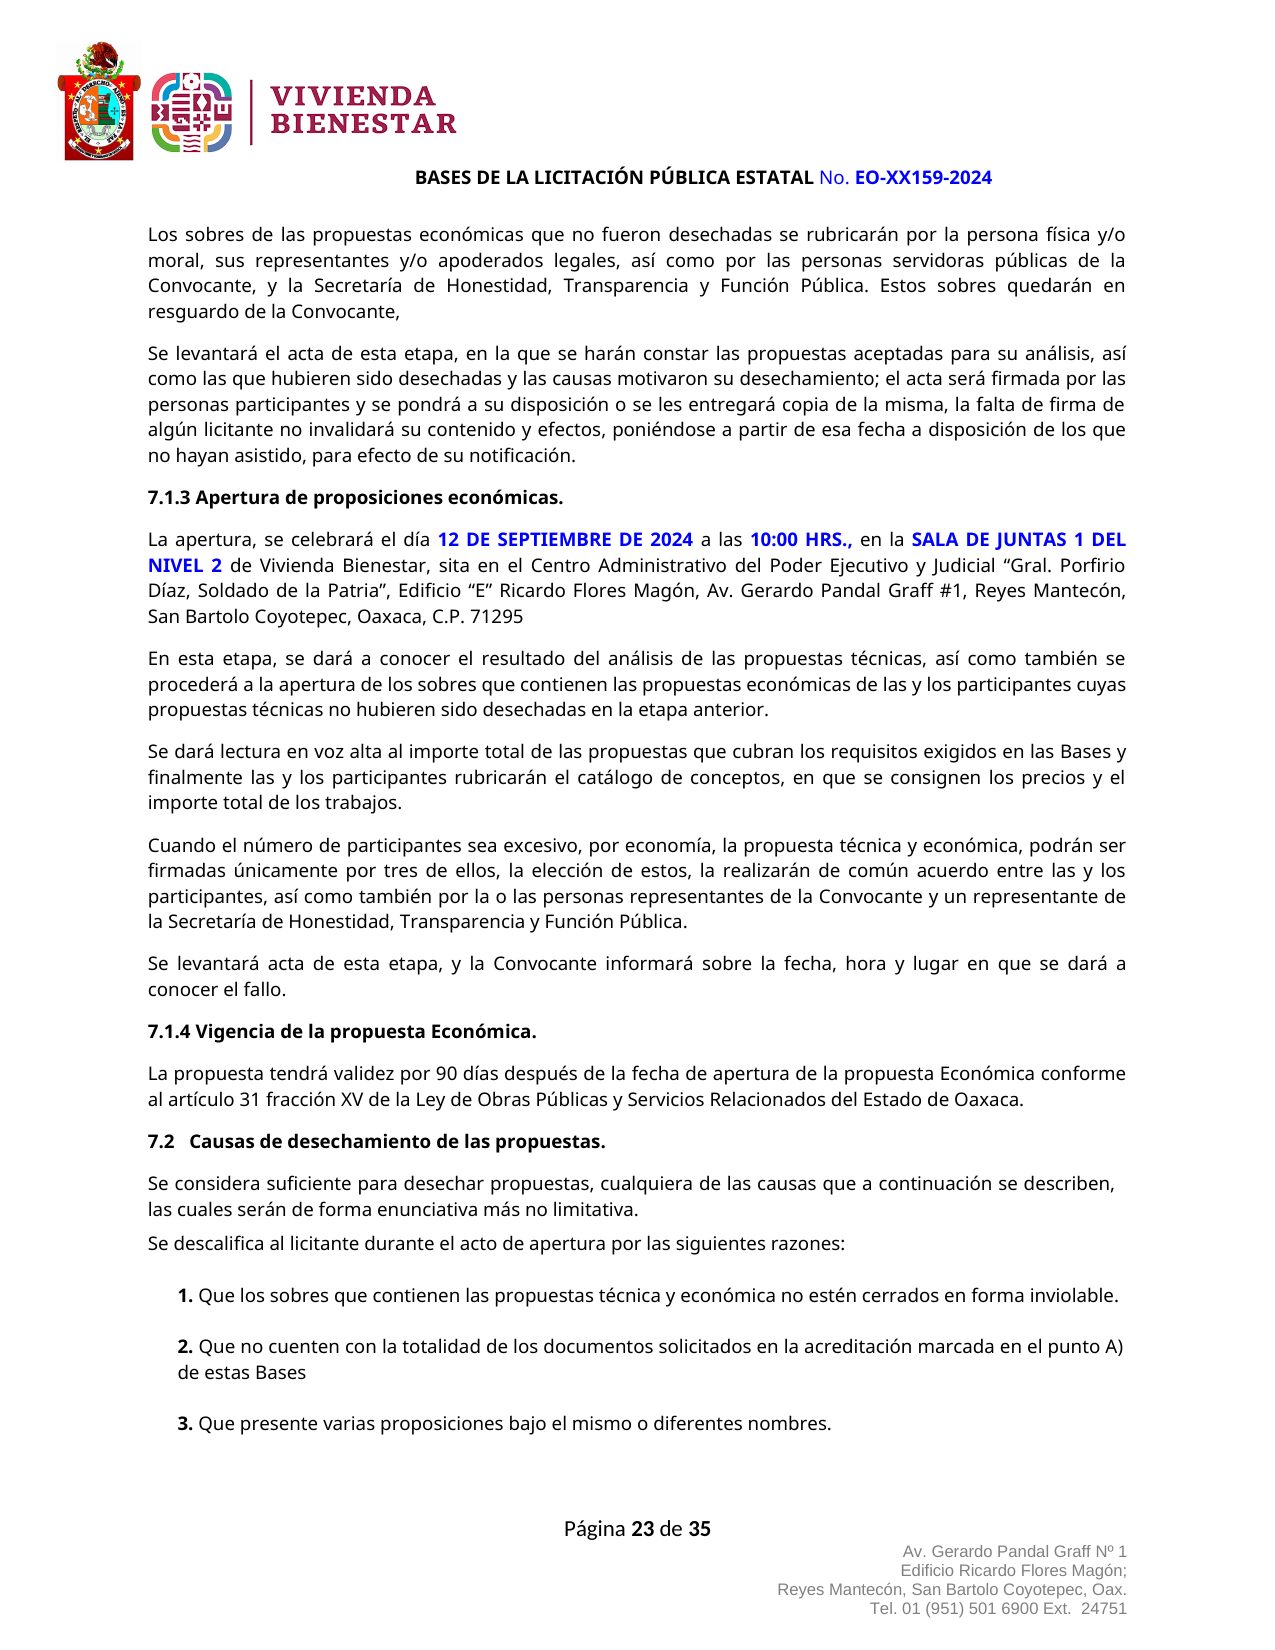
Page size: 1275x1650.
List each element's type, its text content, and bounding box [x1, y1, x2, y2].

text En esta etapa, se dará a conocer el resultado del análisis de las propuestas técnicas, así como también se procederá a la apertura de los sobres que contienen las propuestas económicas de las y los participantes cuyas propuestas técnicas no hubieren sido desechadas en la etapa anterior. [148, 645, 1127, 722]
text Se descalifica al licitante durante el acto de apertura por las siguientes razones: [148, 1230, 1125, 1255]
picture [55, 41, 143, 163]
text 7.1.4 Vigencia de la propuesta Económica. [148, 1018, 1127, 1044]
text 7.2 Causas de desechamiento de las propuestas. [148, 1128, 1127, 1154]
text La propuesta tendrá validez por 90 días después de la fecha de apertura de la propuesta Económica conforme al artículo 31 fracción XV de la Ley de Obras Públicas y Servicios Relacionados del Estado de Oaxaca. [148, 1061, 1127, 1112]
text 3. Que presente varias proposiciones bajo el mismo o diferentes nombres. [177, 1410, 1125, 1436]
text Se considera suficiente para desechar propuestas, cualquiera de las causas que a continuación se describen, las cuales serán de forma enunciativa más no limitativa. [148, 1170, 1117, 1221]
text Se levantará el acta de esta etapa, en la que se harán constar las propuestas aceptadas para su análisis, así como las que hubieren sido desechadas y las causas motivaron su desechamiento; el acta será firmada por las personas participantes y se pondrá a su disposición o se les entregará copia de la misma, la falta de firma de algún licitante no invalidará su contenido y efectos, poniéndose a partir de esa fecha a disposición de los que no hayan asistido, para efecto de su notificación. [148, 340, 1127, 468]
picture [147, 64, 473, 161]
text Cuando el número de participantes sea excesivo, por economía, la propuesta técnica y económica, podrán ser firmadas únicamente por tres de ellos, la elección de estos, la realizarán de común acuerdo entre las y los participantes, así como también por la o las personas representantes de la Convocante y un representante de la Secretaría de Honestidad, Transparencia y Función Pública. [148, 832, 1127, 934]
text Los sobres de las propuestas económicas que no fueron desechadas se rubricarán por la persona física y/o moral, sus representantes y/o apoderados legales, así como por las personas servidoras públicas de la Convocante, y la Secretaría de Honestidad, Transparencia y Función Pública. Estos sobres quedarán en resguardo de la Convocante, [148, 221, 1127, 323]
text 7.1.3 Apertura de proposiciones económicas. [148, 484, 1127, 510]
text La apertura, se celebrará el día 12 DE SEPTIEMBRE DE 2024 a las 10:00 HRS., en la SALA DE JUNTAS 1 DEL NIVEL 2 de Vivienda Bienestar, sita en el Centro Administrativo del Poder Ejecutivo y Judicial “Gral. Porfirio Díaz, Soldado de la Patria”, Edificio “E” Ricardo Flores Magón, Av. Gerardo Pandal Graff #1, Reyes Mantecón, San Bartolo Coyotepec, Oaxaca, C.P. 71295 [148, 527, 1127, 629]
text Se dará lectura en voz alta al importe total de las propuestas que cubran los requisitos exigidos en las Bases y finalmente las y los participantes rubricarán el catálogo de conceptos, en que se consignen los precios y el importe total de los trabajos. [148, 739, 1127, 815]
text 2. Que no cuenten con la totalidad de los documentos solicitados en la acreditación marcada en el punto A) de estas Bases [177, 1333, 1125, 1384]
text 1. Que los sobres que contienen las propuestas técnica y económica no estén cerrados en forma inviolable. [177, 1282, 1125, 1308]
text Se levantará acta de esta etapa, y la Convocante informará sobre la fecha, hora y lugar en que se dará a conocer el fallo. [148, 951, 1127, 1002]
